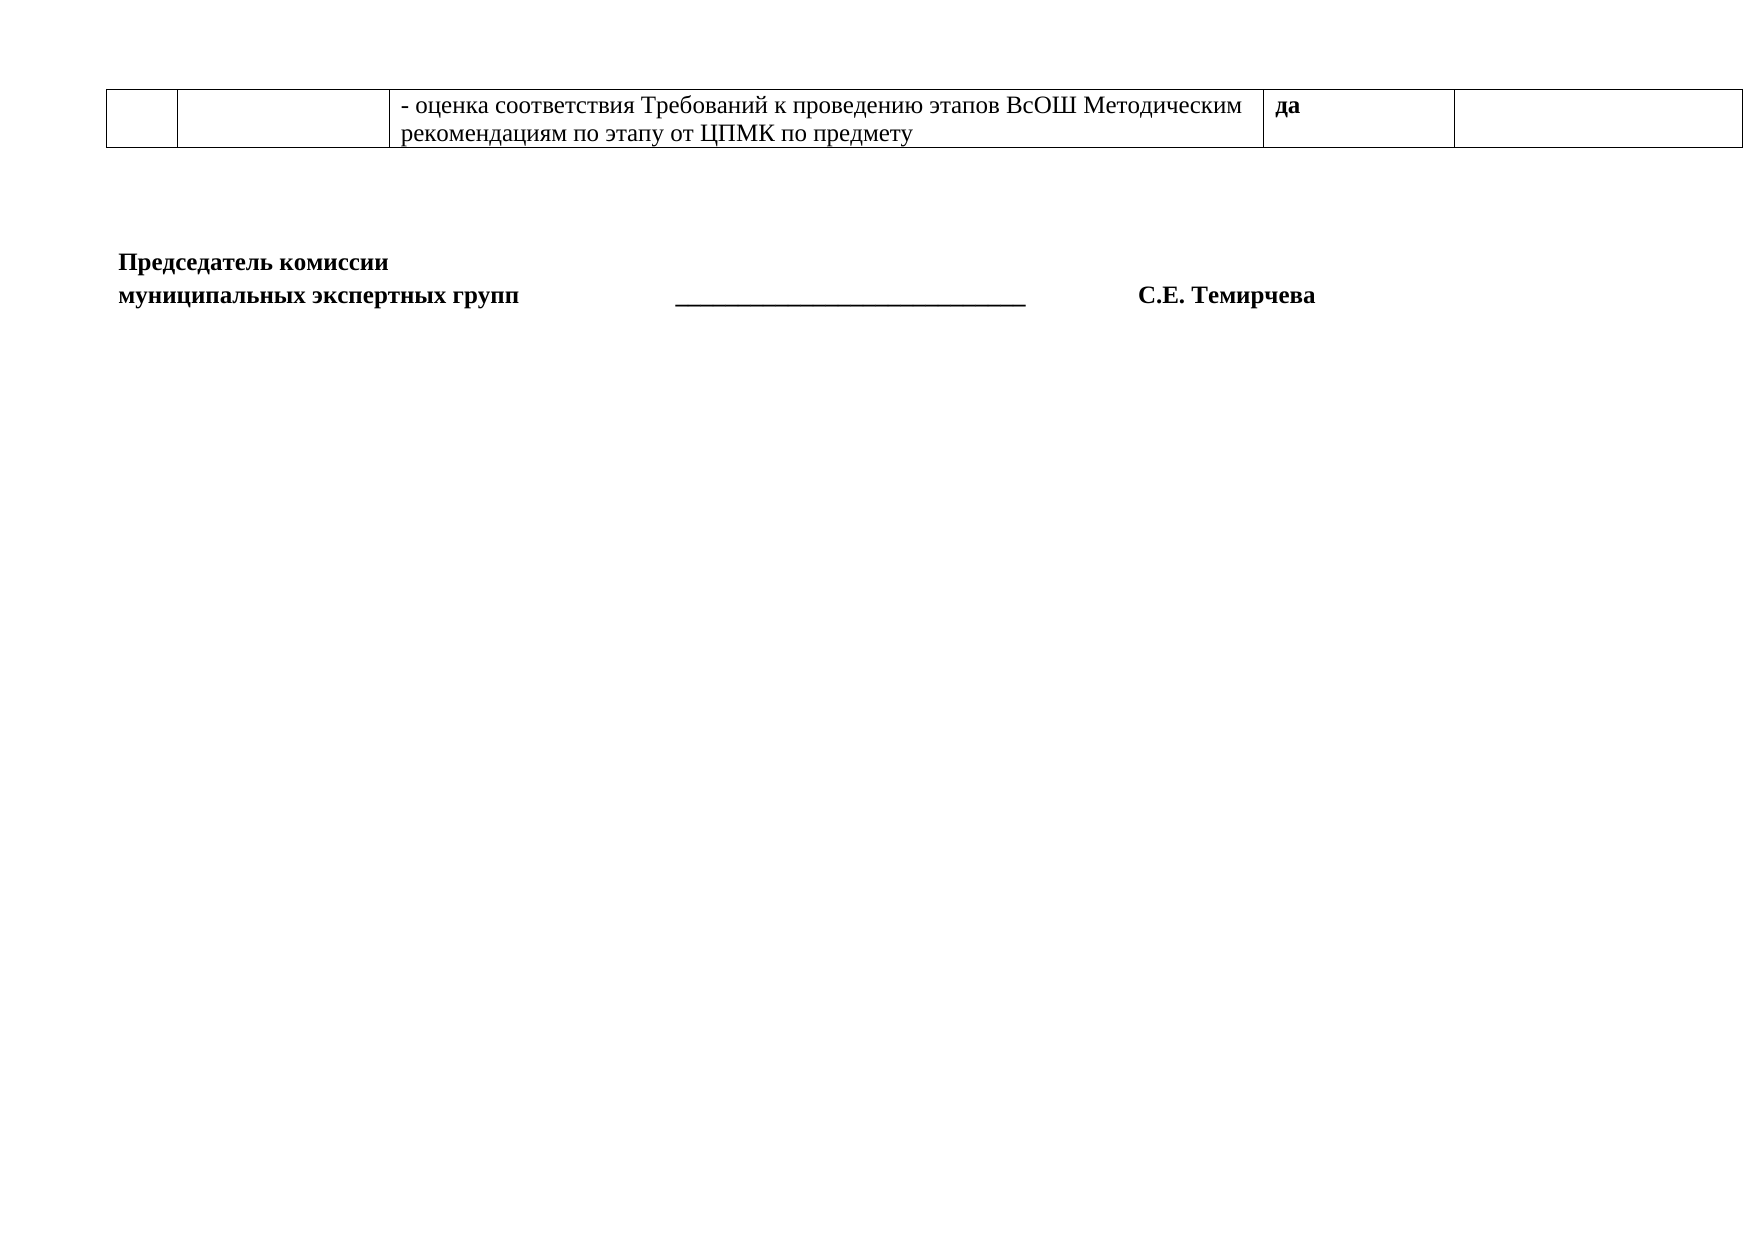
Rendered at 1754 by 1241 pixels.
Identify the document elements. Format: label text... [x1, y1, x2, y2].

text Председатель комиссии [118, 247, 1636, 276]
table_cell [1455, 90, 1742, 147]
table_cell - оценка соответствия Требований к проведению этапов ВсОШ Методическим рекомендациям по этапу от ЦПМК по предмету [390, 90, 1263, 147]
text муниципальных экспертных групп ____________________________ С.Е. Темирчева [118, 280, 1636, 309]
table_cell да [1264, 90, 1454, 147]
